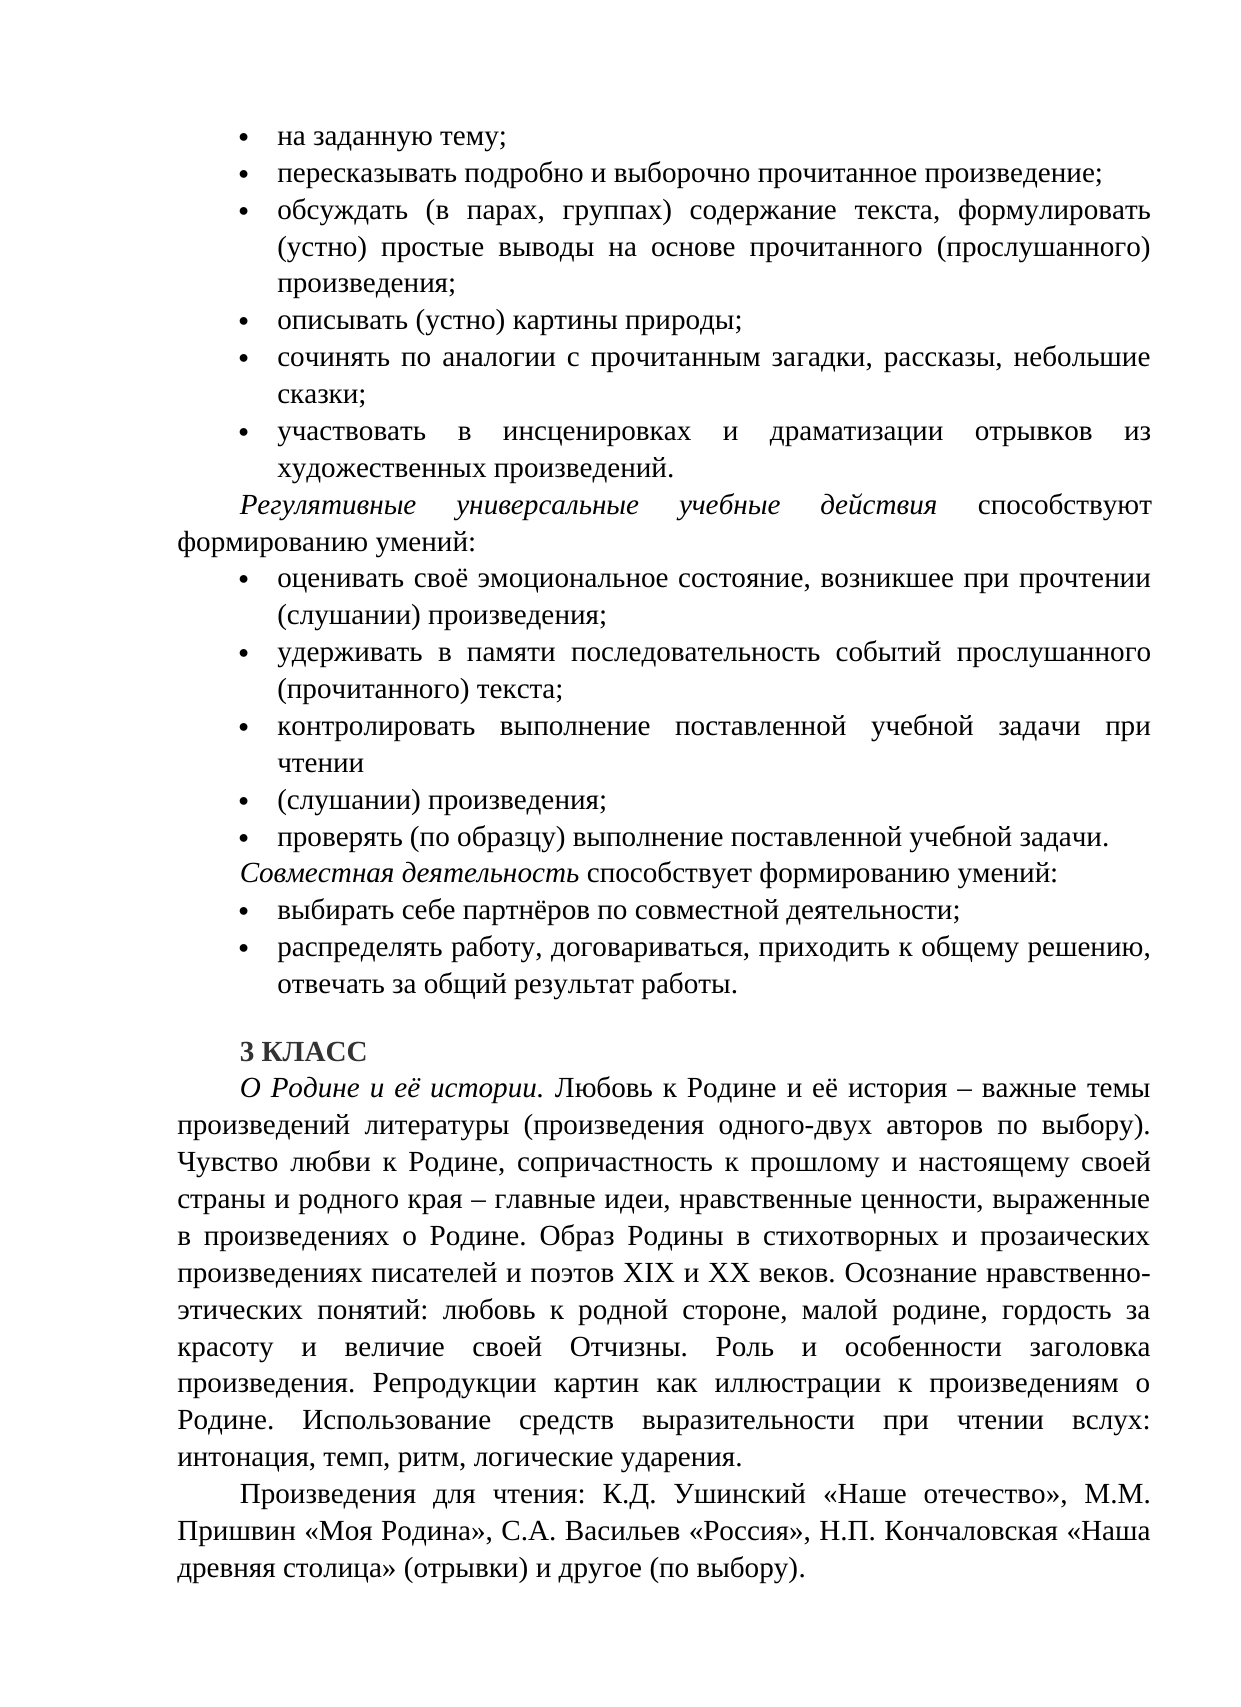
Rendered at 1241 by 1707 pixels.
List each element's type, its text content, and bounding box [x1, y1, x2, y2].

text Произведения для чтения: К.Д. Ушинский «Наше отечество», М.М. Пришвин «Моя Родина», С.А. Васильев «Россия», Н.П. Кончаловская «Наша древняя столица» (отрывки) ‌и другое (по выбору)‌. [177, 1476, 1152, 1583]
list описывать (устно) картины природы; [239, 302, 1152, 336]
text О Родине и её истории. Любовь к Родине и её история – важные темы произведений литературы (произведения одного-двух авторов по выбору). Чувство любви к Родине, сопричастность к прошлому и настоящему своей страны и родного края – главные идеи, нравственные ценности, выраженные в произведениях о Родине. Образ Родины в стихотворных и прозаических произведениях писателей и поэтов ХIХ и ХХ веков. Осознание нравственно-этических понятий: любовь к родной стороне, малой родине, гордость за красоту и величие своей Отчизны. Роль и особенности заголовка произведения. Репродукции картин как иллюстрации к произведениям о Родине. Использование средств выразительности при чтении вслух: интонация, темп, ритм, логические ударения. [177, 1071, 1152, 1473]
list участвовать в инсценировках и драматизации отрывков из художественных произведений. [239, 413, 1152, 483]
list пересказывать подробно и выборочно прочитанное произведение; [239, 155, 1152, 188]
text Совместная деятельность способствует формированию умений: [177, 856, 1152, 889]
list оценивать своё эмоциональное состояние, возникшее при прочтении (слушании) произведения; [239, 561, 1152, 631]
list контролировать выполнение поставленной учебной задачи при чтении [239, 708, 1152, 778]
list (слушании) произведения; [239, 782, 1152, 815]
list на заданную тему; [239, 118, 1152, 152]
list распределять работу, договариваться, приходить к общему решению, отвечать за общий результат работы. [239, 929, 1152, 1000]
list сочинять по аналогии с прочитанным загадки, рассказы, небольшие сказки; [239, 339, 1152, 410]
list выбирать себе партнёров по совместной деятельности; [239, 892, 1152, 926]
list удерживать в памяти последовательность событий прослушанного (прочитанного) текста; [239, 634, 1152, 705]
text Регулятивные универсальные учебные действия способствуют формированию умений: [177, 487, 1152, 557]
list проверять (по образцу) выполнение поставленной учебной задачи. [239, 819, 1152, 852]
text 3 КЛАСС [177, 1034, 1152, 1067]
list обсуждать (в парах, группах) содержание текста, формулировать (устно) простые выводы на основе прочитанного (прослушанного) произведения; [239, 192, 1152, 299]
